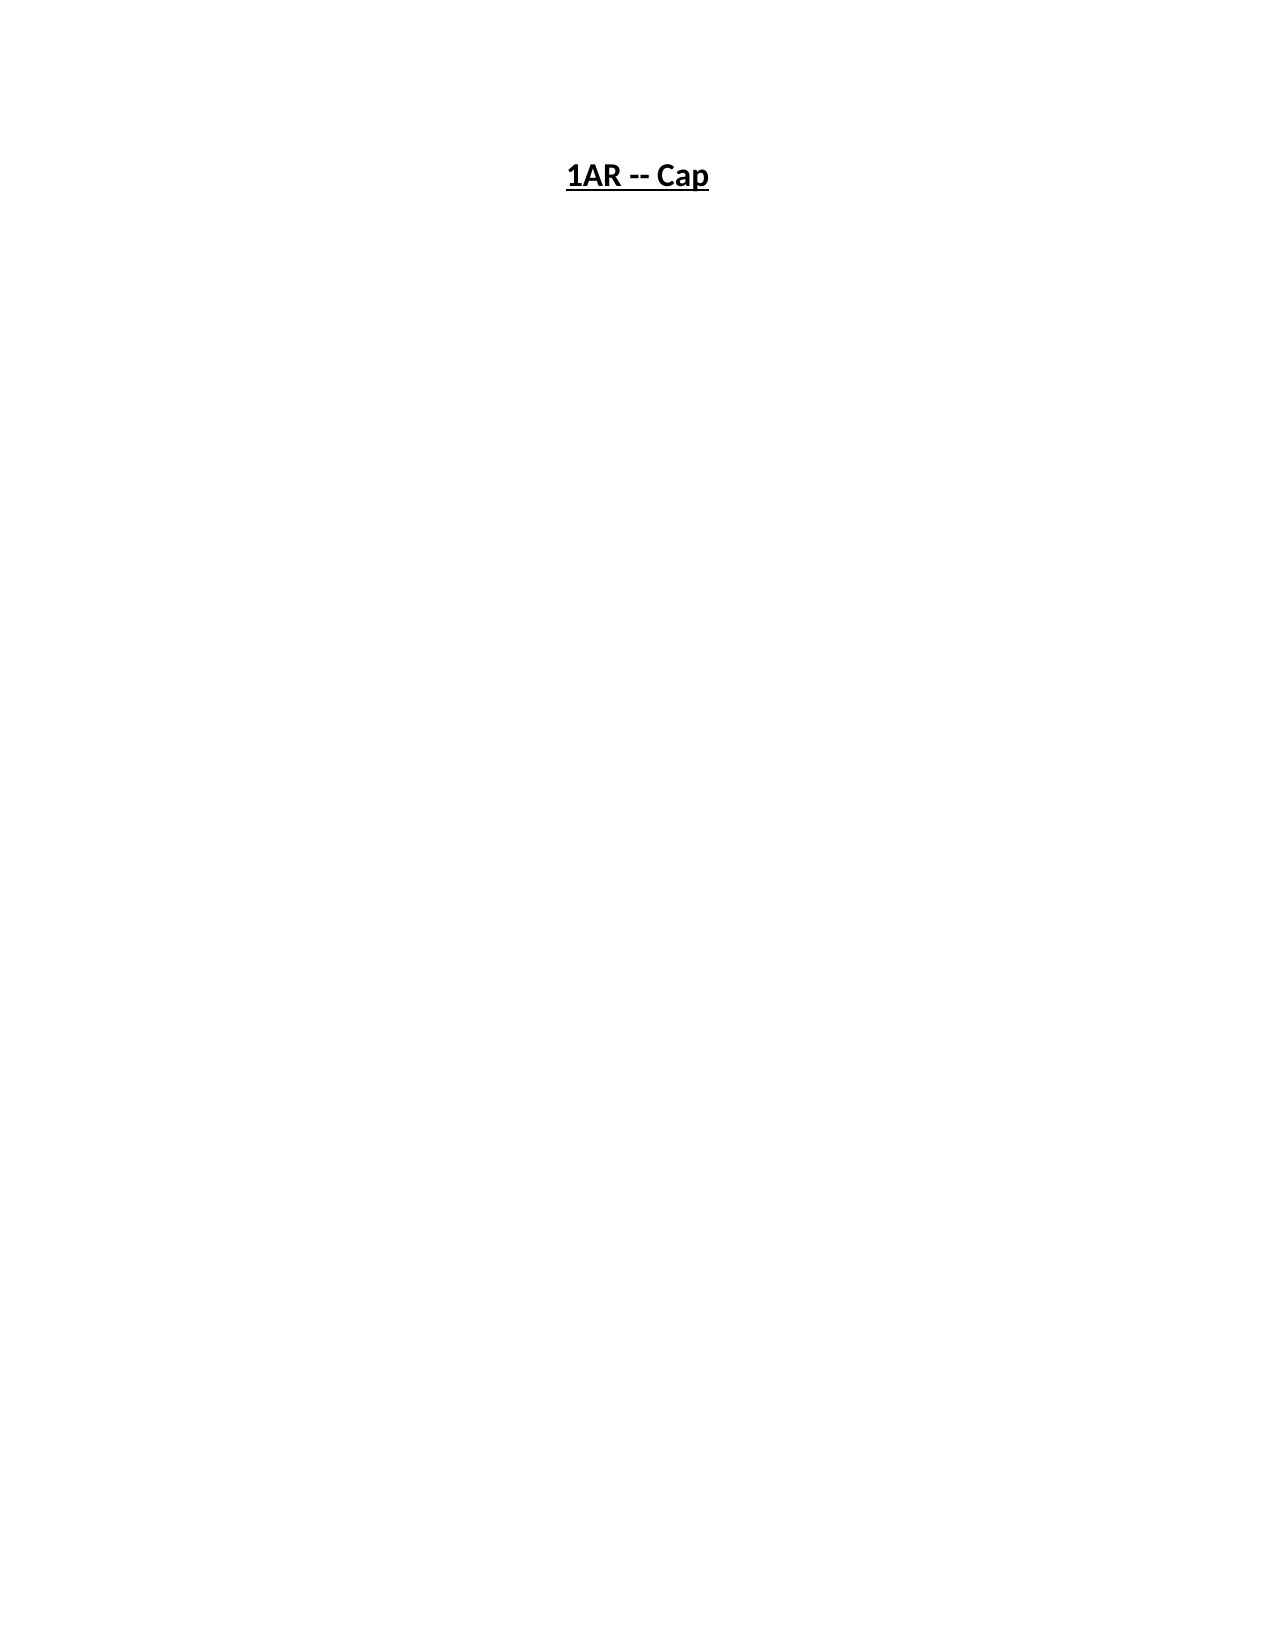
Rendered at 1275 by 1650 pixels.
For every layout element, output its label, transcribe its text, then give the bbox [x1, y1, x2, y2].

subtitle 1AR -- Cap [187, 154, 1087, 195]
